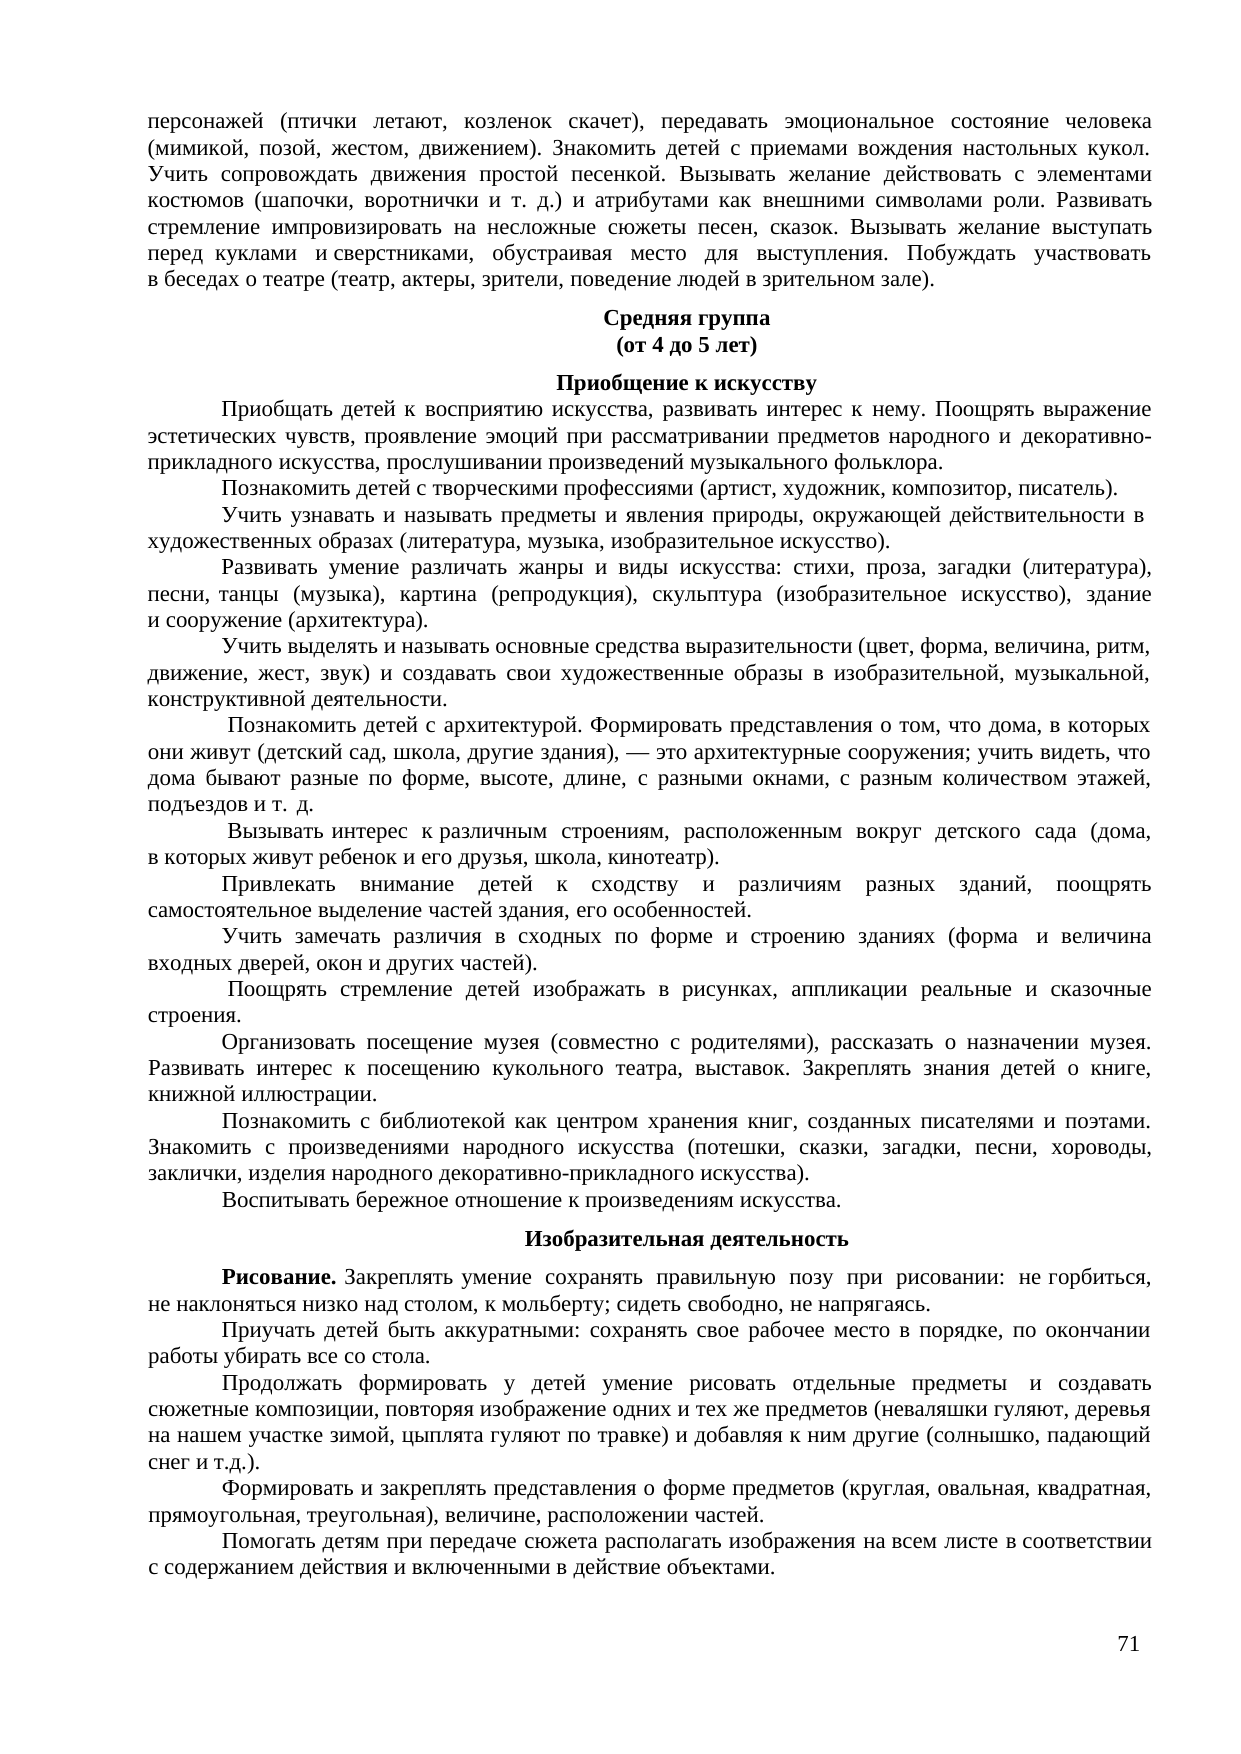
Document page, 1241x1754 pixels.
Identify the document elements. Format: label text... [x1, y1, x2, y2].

subtitle Изобразительная деятельность [524, 1225, 1176, 1251]
text персонажей (птички летают, козленок скачет), передавать эмоциональное состояние человека (мимикой, позой, жестом, движением). Знакомить детей с приемами вождения настольных кукол. Учить сопровождать движения простой песенкой. Вызывать желание действовать с элементами костюмов (шапочки, воротнички и т. д.) и атрибутами как внешними символами роли. Развивать стремление импровизировать на несложные сюжеты песен, сказок. Вызывать желание выступать перед куклами и сверстниками, обустраивая место для выступления. Побуждать участвовать в беседах о театре (театр, актеры, зрители, поведение людей в зрительном зале). [147, 107, 1152, 292]
text Приобщение к искусству [220, 369, 1152, 395]
text Познакомить детей с архитектурой. Формировать представления о том, что дома, в которых они живут (детский сад, школа, другие здания), — это архитектурные сооружения; учить видеть, что дома бывают разные по форме, высоте, длине, с разными окнами, с разным количеством этажей, подъездов и т. д. [148, 711, 1152, 817]
text Учить узнавать и называть предметы и явления природы, окружающей действительности в художественных образах (литература, музыка, изобразительное искусство). [147, 501, 1146, 553]
text Помогать детям при передаче сюжета располагать изображения на всем листе в соответствии с содержанием действия и включенными в действие объектами. [148, 1527, 1152, 1580]
text Поощрять стремление детей изображать в рисунках, аппликации реальные и сказочные строения. [148, 975, 1152, 1028]
subtitle Средняя группа (от 4 до 5 лет) [592, 304, 781, 357]
text Учить выделять и называть основные средства выразительности (цвет, форма, величина, ритм, движение, жест, звук) и создавать свои художественные образы в изобразительной, музыкальной, конструктивной деятельности. [147, 632, 1152, 711]
text Вызывать интерес к различным строениям, расположенным вокруг детского сада (дома, в которых живут ребенок и его друзья, школа, кинотеатр). [148, 817, 1152, 869]
text Воспитывать бережное отношение к произведениям искусства. [222, 1186, 1176, 1212]
text Учить замечать различия в сходных по форме и строению зданиях (форма и величина входных дверей, окон и других частей). [148, 922, 1152, 975]
text Познакомить с библиотекой как центром хранения книг, созданных писателями и поэтами. Знакомить с произведениями народного искусства (потешки, сказки, загадки, песни, хороводы, заклички, изделия народного декоративно-прикладного искусства). [148, 1107, 1153, 1186]
text Приучать детей быть аккуратными: сохранять свое рабочее место в порядке, по окончании работы убирать все со стола. [148, 1316, 1152, 1369]
text Развивать умение различать жанры и виды искусства: стихи, проза, загадки (литература), песни, танцы (музыка), картина (репродукция), скульптура (изобразительное искусство), здание и сооружение (архитектура). [147, 553, 1152, 632]
text Привлекать внимание детей к сходству и различиям разных зданий, поощрять самостоятельное выделение частей здания, его особенностей. [148, 869, 1152, 922]
text Рисование. Закреплять умение сохранять правильную позу при рисовании: не горбиться, не наклоняться низко над столом, к мольберту; сидеть свободно, не напрягаясь. [148, 1263, 1152, 1316]
text Формировать и закреплять представления о форме предметов (круглая, овальная, квадратная, прямоугольная, треугольная), величине, расположении частей. [148, 1474, 1152, 1527]
text Приобщать детей к восприятию искусства, развивать интерес к нему. Поощрять выражение эстетических чувств, проявление эмоций при рассматривании предметов народного и декоративно- прикладного искусства, прослушивании произведений музыкального фольклора. [147, 395, 1152, 474]
text Познакомить детей с творческими профессиями (артист, художник, композитор, писатель). [221, 474, 1176, 501]
text Продолжать формировать у детей умение рисовать отдельные предметы и создавать сюжетные композиции, повторяя изображение одних и тех же предметов (неваляшки гуляют, деревья на нашем участке зимой, цыплята гуляют по травке) и добавляя к ним другие (солнышко, падающий снег и т.д.). [148, 1369, 1152, 1474]
text Организовать посещение музея (совместно с родителями), рассказать о назначении музея. Развивать интерес к посещению кукольного театра, выставок. Закреплять знания детей о книге, книжной иллюстрации. [148, 1028, 1152, 1107]
